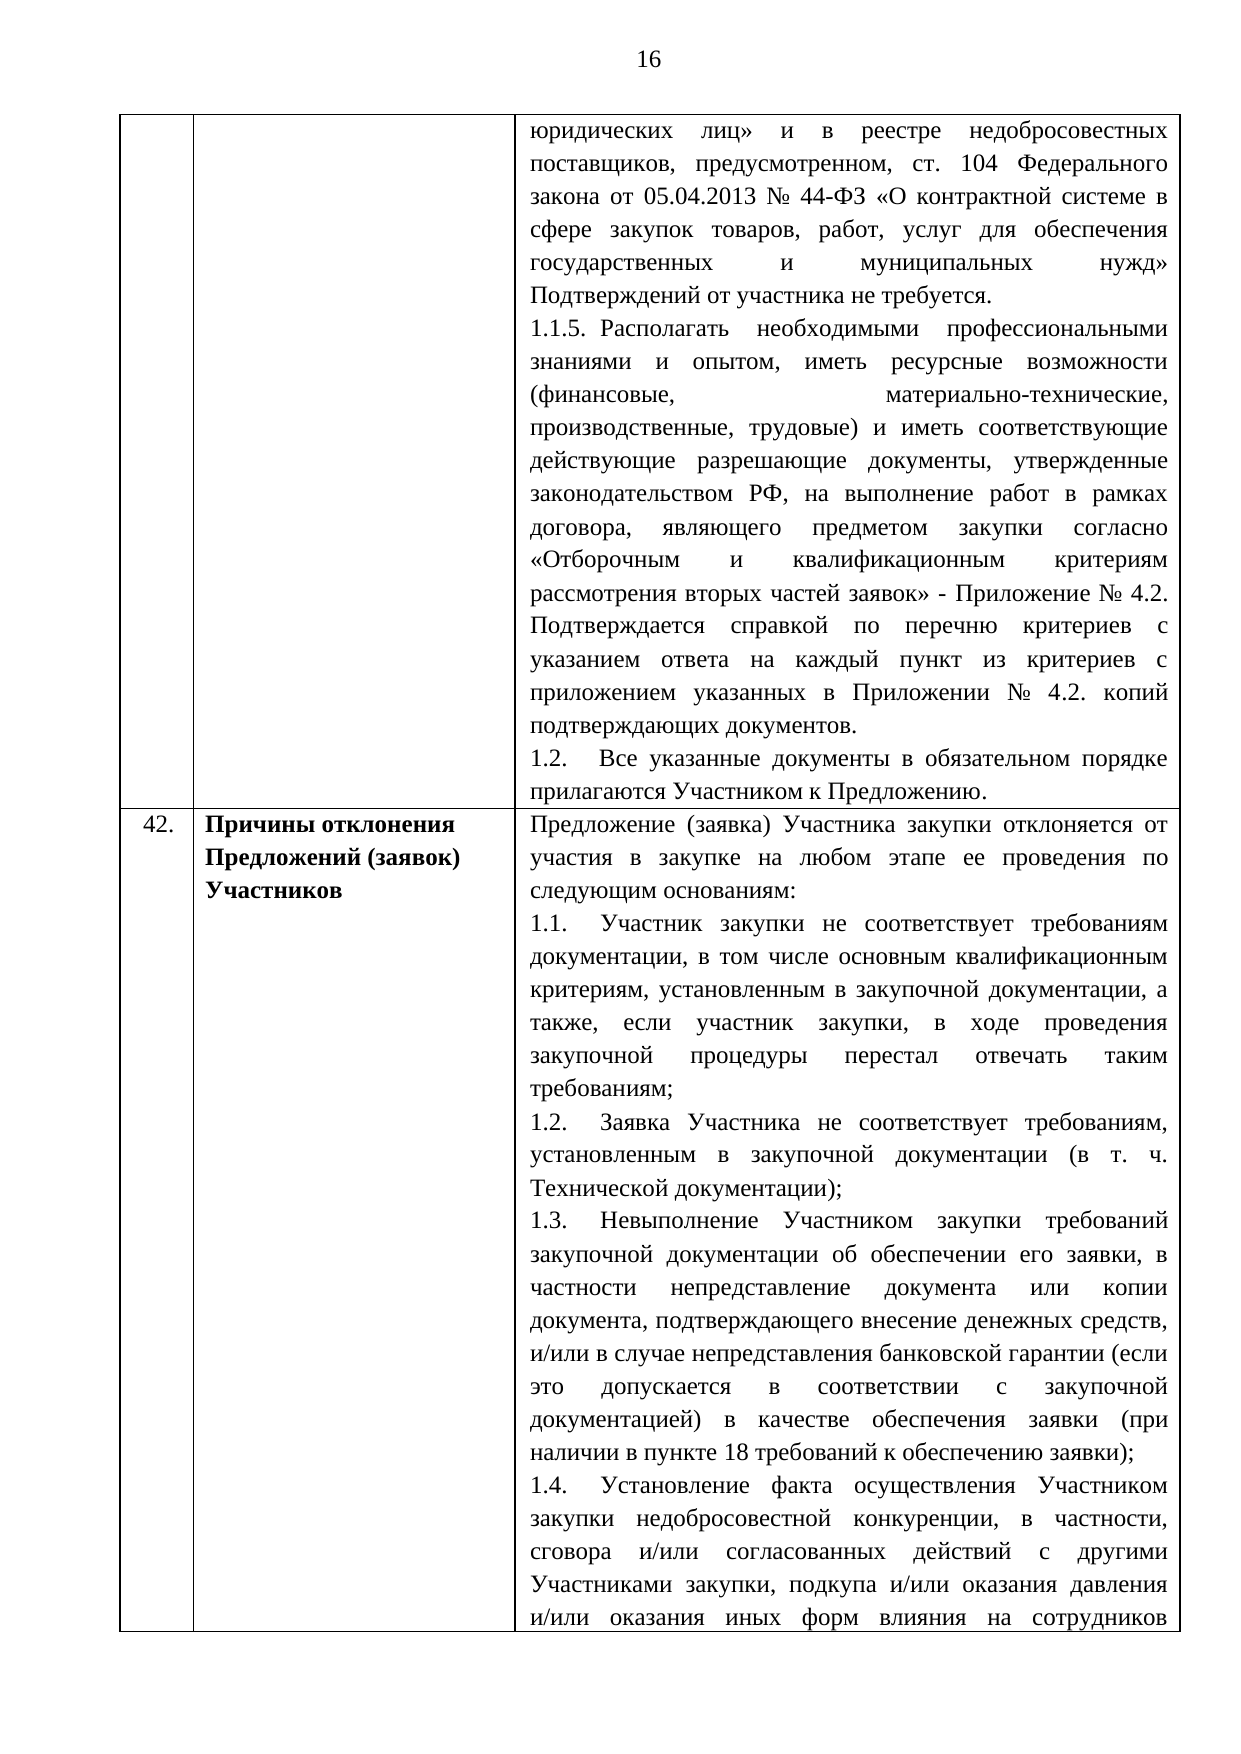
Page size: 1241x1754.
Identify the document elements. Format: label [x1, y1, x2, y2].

table_cell [194, 809, 514, 1631]
table_cell [121, 115, 193, 808]
table_cell [194, 115, 514, 808]
table_cell [516, 809, 1179, 1631]
table_cell [516, 115, 1179, 808]
table_cell [121, 809, 193, 1631]
